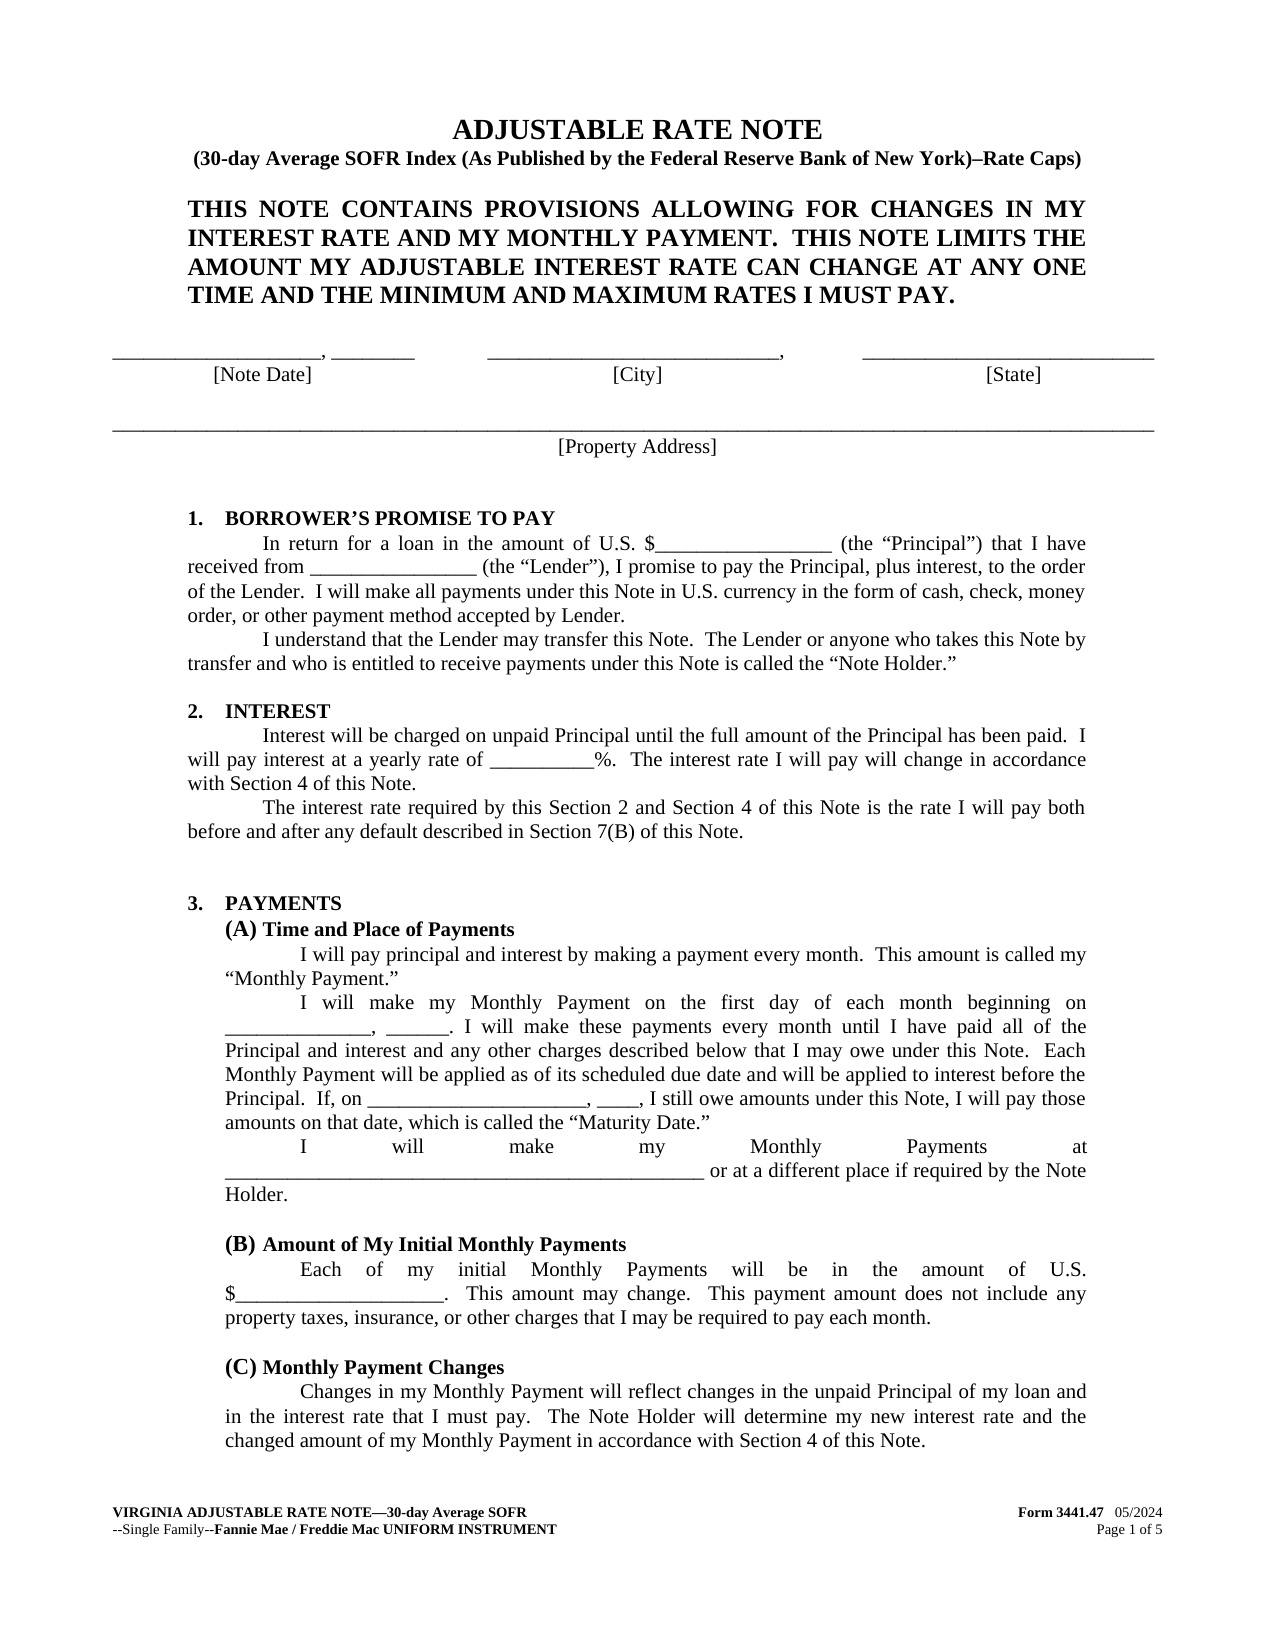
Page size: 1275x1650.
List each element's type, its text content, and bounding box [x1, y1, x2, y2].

title ADJUSTABLE RATE NOTE [112, 112, 1162, 146]
list PAYMENTS [187, 891, 1087, 915]
text THIS NOTE CONTAINS PROVISIONS ALLOWING FOR CHANGES IN MY INTEREST RATE AND MY MONTHLY PAYMENT. THIS NOTE LIMITS THE AMOUNT MY ADJUSTABLE INTEREST RATE CAN CHANGE AT ANY ONE TIME AND THE MINIMUM AND MAXIMUM RATES I MUST PAY. [187, 194, 1087, 309]
list INTEREST [187, 699, 1087, 723]
list BORROWER’S PROMISE TO PAY [187, 506, 1087, 530]
text (30-day Average SOFR Index (As Published by the Federal Reserve Bank of New York)–Rate Caps) [112, 146, 1162, 170]
text ____________________, ________ ____________________________, ____________________________ [112, 338, 1162, 362]
list Time and Place of Payments [225, 915, 1087, 942]
text I understand that the Lender may transfer this Note. The Lender or anyone who takes this Note by transfer and who is entitled to receive payments under this Note is called the “Note Holder.” [187, 627, 1087, 675]
text Each of my initial Monthly Payments will be in the amount of U.S. $____________________. This amount may change. This payment amount does not include any property taxes, insurance, or other charges that I may be required to pay each month. [225, 1257, 1087, 1329]
list Monthly Payment Changes [225, 1353, 1087, 1379]
text I will pay principal and interest by making a payment every month. This amount is called my “Monthly Payment.” [225, 942, 1087, 990]
text [Property Address] [112, 434, 1162, 458]
text I will make my Monthly Payments at ______________________________________________ or at a different place if required by the Note Holder. [225, 1134, 1087, 1206]
list Amount of My Initial Monthly Payments [225, 1231, 1087, 1257]
text [Note Date] [City] [State] [112, 362, 1162, 386]
text Changes in my Monthly Payment will reflect changes in the unpaid Principal of my loan and in the interest rate that I must pay. The Note Holder will determine my new interest rate and the changed amount of my Monthly Payment in accordance with Section 4 of this Note. [225, 1379, 1087, 1452]
text ____________________________________________________________________________________________________ [112, 410, 1162, 434]
text In return for a loan in the amount of U.S. $_________________ (the “Principal”) that I have received from ________________ (the “Lender”), I promise to pay the Principal, plus interest, to the order of the Lender. I will make all payments under this Note in U.S. currency in the form of cash, check, money order, or other payment method accepted by Lender. [187, 530, 1087, 627]
text I will make my Monthly Payment on the first day of each month beginning on ______________, ______. I will make these payments every month until I have paid all of the Principal and interest and any other charges described below that I may owe under this Note. Each Monthly Payment will be applied as of its scheduled due date and will be applied to interest before the Principal. If, on _____________________, ____, I still owe amounts under this Note, I will pay those amounts on that date, which is called the “Maturity Date.” [225, 990, 1087, 1134]
text Interest will be charged on unpaid Principal until the full amount of the Principal has been paid. I will pay interest at a yearly rate of __________%. The interest rate I will pay will change in accordance with Section 4 of this Note. [187, 723, 1087, 795]
text The interest rate required by this Section 2 and Section 4 of this Note is the rate I will pay both before and after any default described in Section 7(B) of this Note. [187, 795, 1087, 843]
